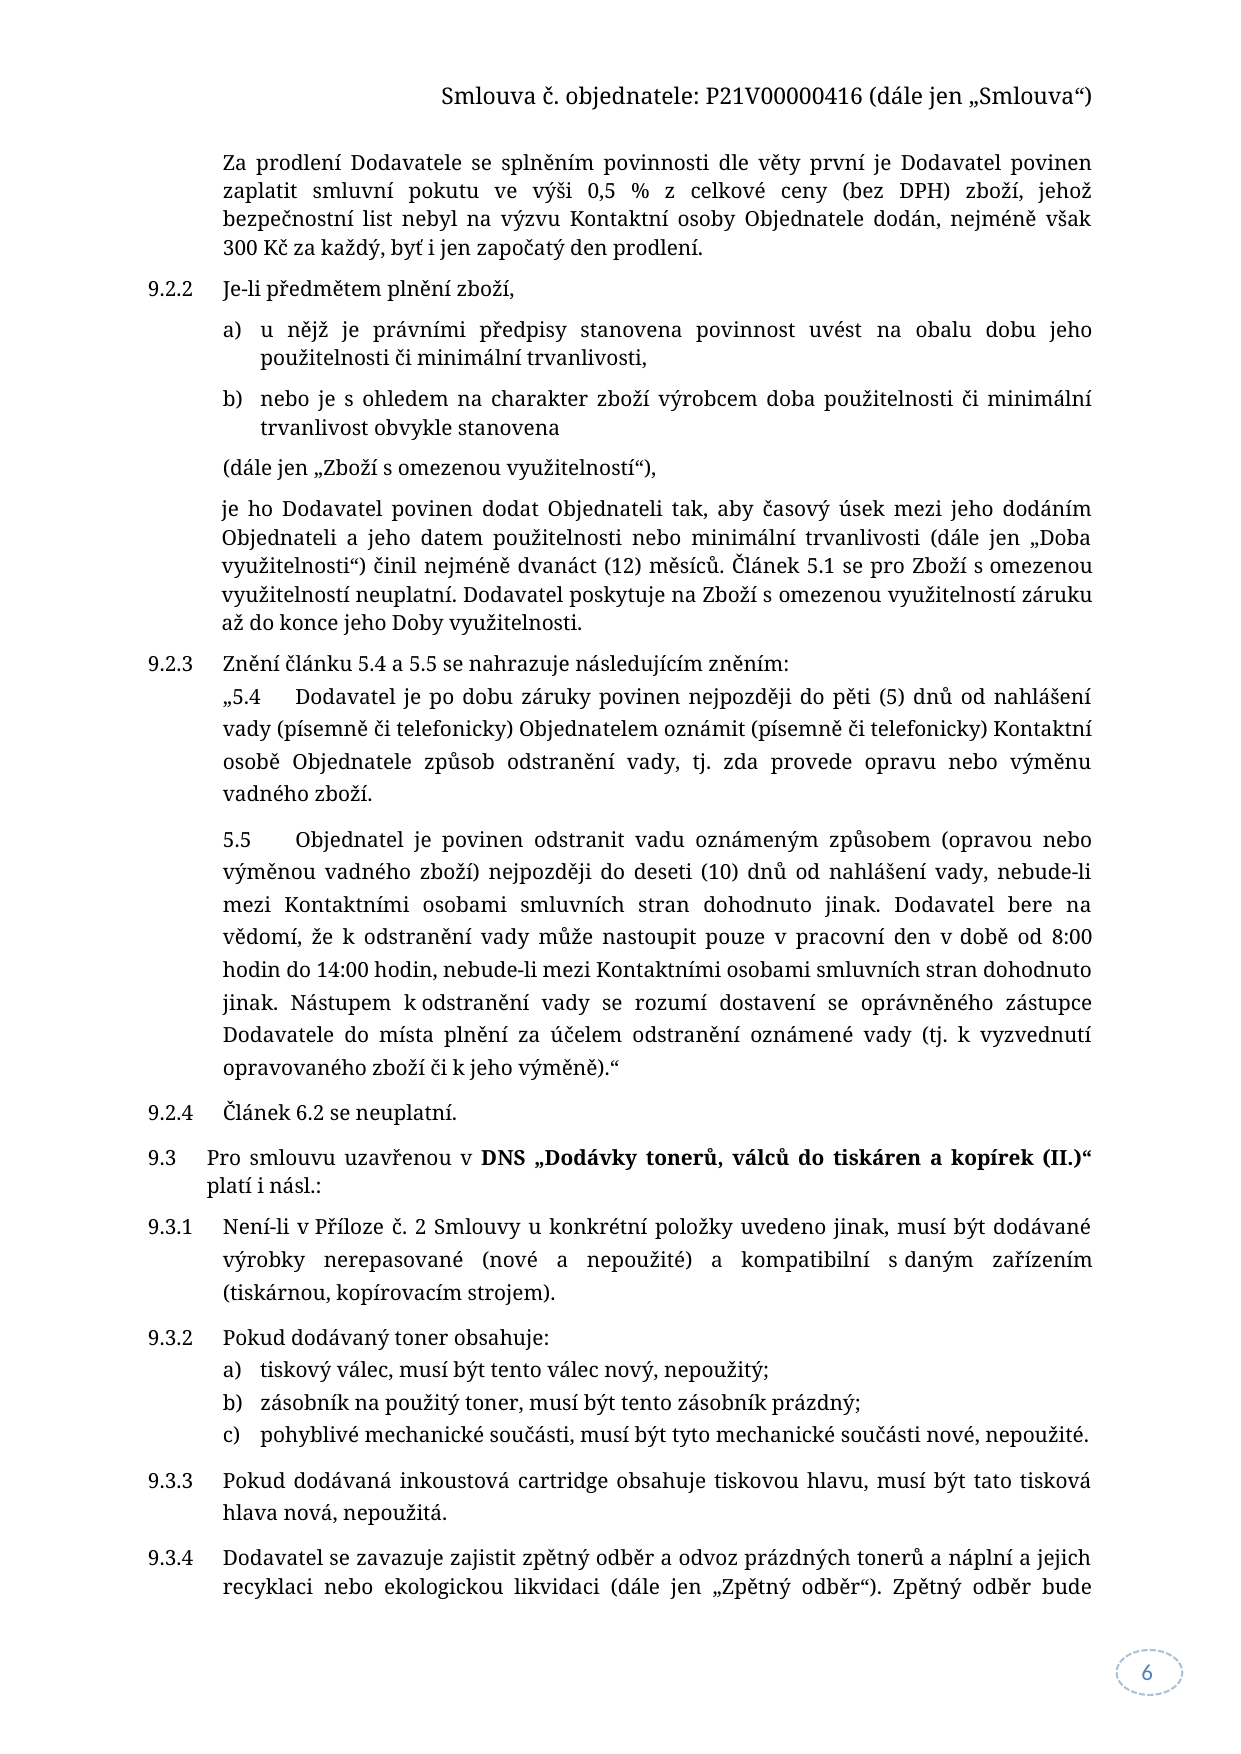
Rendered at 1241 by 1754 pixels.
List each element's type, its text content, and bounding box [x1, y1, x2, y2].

list Není-li v Příloze č. 2 Smlouvy u konkrétní položky uvedeno jinak, musí být dodávané výrobky nerepasované (nové a nepoužité) a kompatibilní s daným zařízením (tiskárnou, kopírovacím strojem). [148, 1212, 1093, 1306]
list Pokud dodávaná inkoustová cartridge obsahuje tiskovou hlavu, musí být tato tisková hlava nová, nepoužitá. [148, 1466, 1093, 1527]
list Pro smlouvu uzavřenou v DNS „Dodávky tonerů, válců do tiskáren a kopírek (II.)“ platí i násl.: [148, 1143, 1093, 1200]
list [148, 1543, 1093, 1600]
list Je-li předmětem plnění zboží, [148, 274, 1093, 302]
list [148, 148, 1093, 261]
list Pokud dodávaný toner obsahuje: [148, 1323, 1093, 1351]
text je ho Dodavatel povinen dodat Objednateli tak, aby časový úsek mezi jeho dodáním Objednateli a jeho datem použitelnosti nebo minimální trvanlivosti (dále jen „Doba využitelnosti“) činil nejméně dvanáct (12) měsíců. Článek 5.1 se pro Zboží s omezenou využitelností neuplatní. Dodavatel poskytuje na Zboží s omezenou využitelností záruku až do konce jeho Doby využitelnosti. [221, 494, 1093, 637]
list 5.5 Objednatel je povinen odstranit vadu oznámeným způsobem (opravou nebo výměnou vadného zboží) nejpozději do deseti (10) dnů od nahlášení vady, nebude-li mezi Kontaktními osobami smluvních stran dohodnuto jinak. Dodavatel bere na vědomí, že k odstranění vady může nastoupit pouze v pracovní den v době od 8:00 hodin do 14:00 hodin, nebude-li mezi Kontaktními osobami smluvních stran dohodnuto jinak. Nástupem k odstranění vady se rozumí dostavení se oprávněného zástupce Dodavatele do místa plnění za účelem odstranění oznámené vady (tj. k vyzvednutí opravovaného zboží či k jeho výměně).“ [223, 825, 1093, 1081]
list u nějž je právními předpisy stanovena povinnost uvést na obalu dobu jeho použitelnosti či minimální trvanlivosti, [223, 315, 1093, 372]
text (dále jen „Zboží s omezenou využitelností“), [223, 453, 1093, 482]
list tiskový válec, musí být tento válec nový, nepoužitý; [223, 1355, 1093, 1384]
list „5.4 Dodavatel je po dobu záruky povinen nejpozději do pěti (5) dnů od nahlášení vady (písemně či telefonicky) Objednatelem oznámit (písemně či telefonicky) Kontaktní osobě Objednatele způsob odstranění vady, tj. zda provede opravu nebo výměnu vadného zboží. [223, 682, 1093, 808]
list nebo je s ohledem na charakter zboží výrobcem doba použitelnosti či minimální trvanlivost obvykle stanovena [223, 384, 1093, 441]
list pohyblivé mechanické součásti, musí být tyto mechanické součásti nové, nepoužité. [223, 1421, 1093, 1449]
list Znění článku 5.4 a 5.5 se nahrazuje následujícím zněním: [148, 649, 1093, 678]
list Článek 6.2 se neuplatní. [148, 1098, 1093, 1126]
list zásobník na použitý toner, musí být tento zásobník prázdný; [223, 1388, 1093, 1416]
